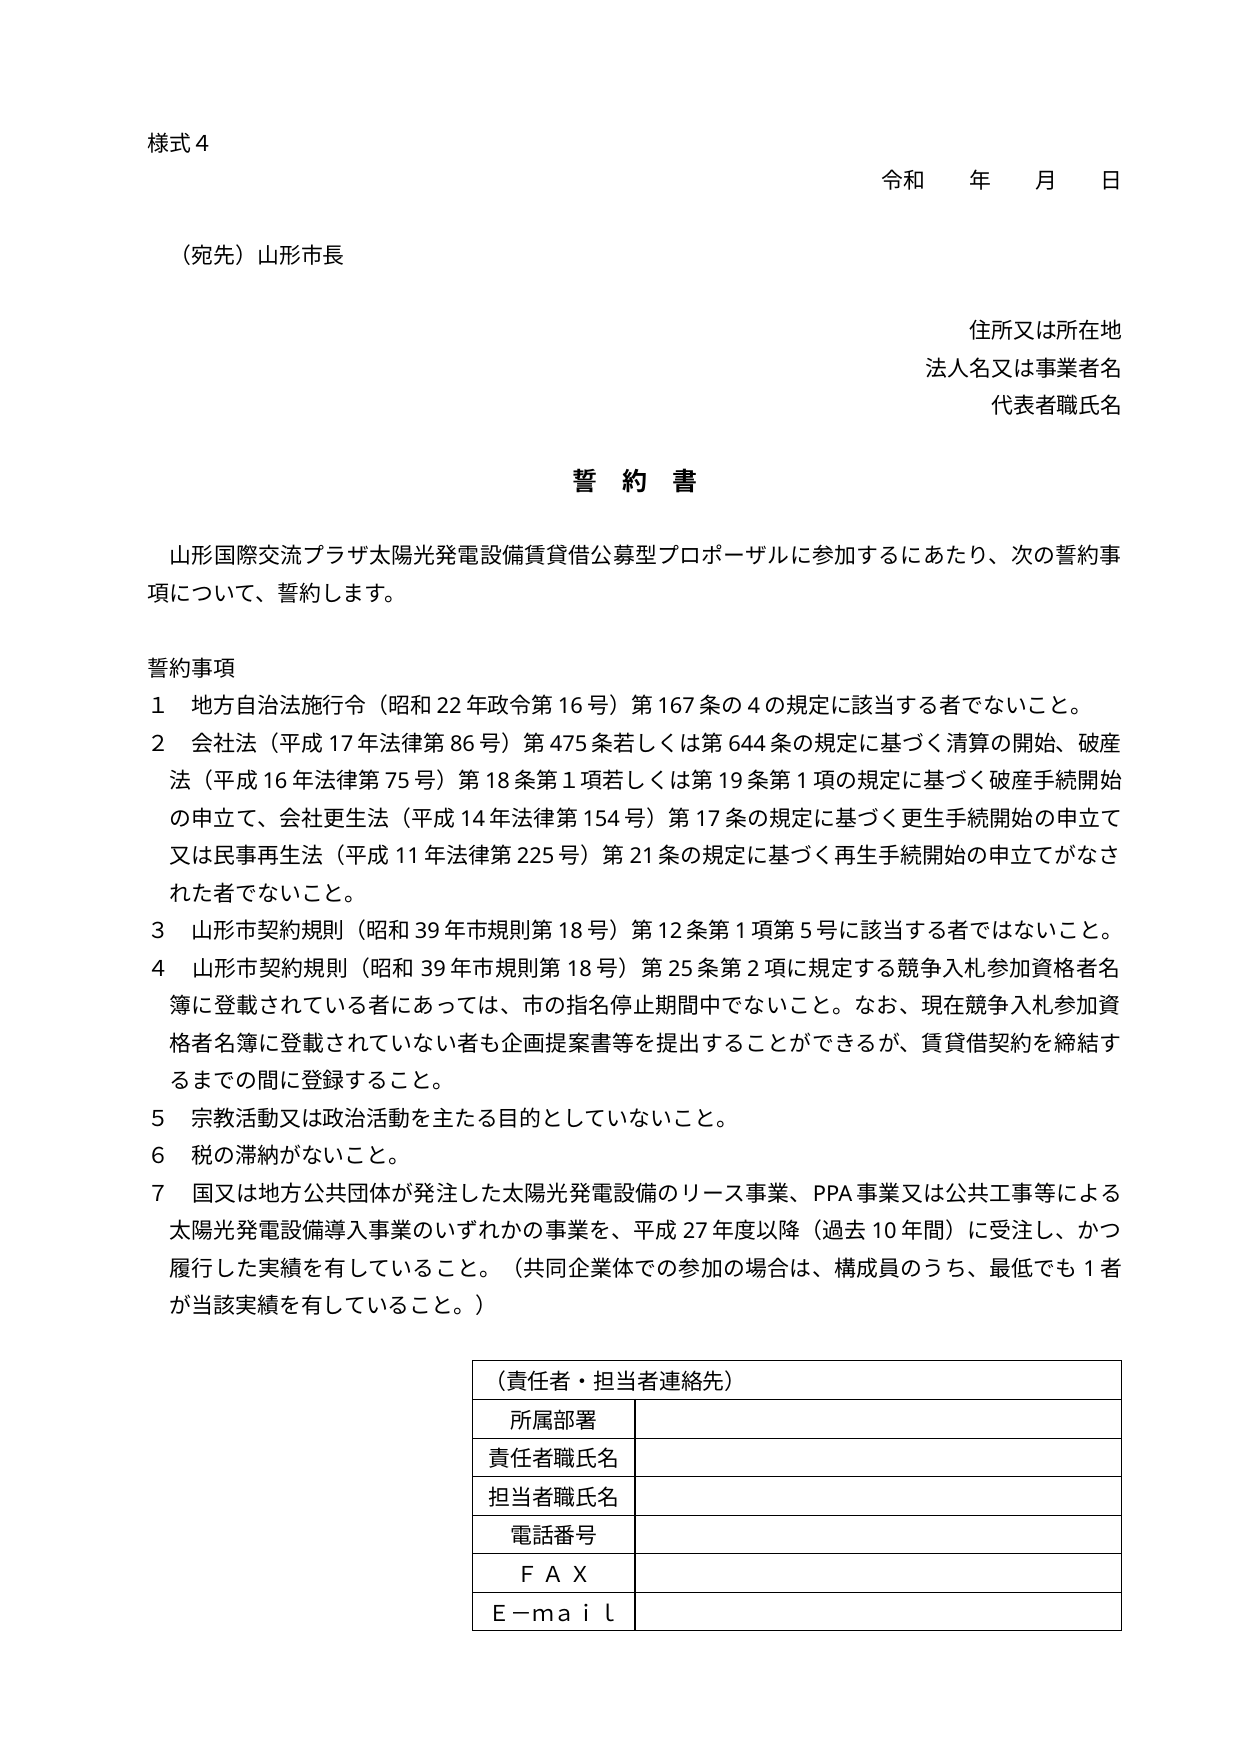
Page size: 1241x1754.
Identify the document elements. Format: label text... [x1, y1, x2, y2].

table_cell 責任者職氏名 [473, 1439, 634, 1476]
table_cell [636, 1477, 1121, 1514]
text 法人名又は事業者名 [148, 348, 1122, 385]
text （宛先）山形市長 [148, 235, 1122, 273]
table_cell 電話番号 [473, 1516, 634, 1553]
table_cell [636, 1439, 1121, 1476]
text ３ 山形市契約規則（昭和39年市規則第18号）第12条第1項第5号に該当する者ではないこと。 [148, 910, 1122, 948]
table_cell Ｆ Ａ Ｘ [473, 1554, 634, 1592]
text ２ 会社法（平成17年法律第86号）第475条若しくは第644条の規定に基づく清算の開始、破産法（平成16年法律第75号）第18条第１項若しくは第19条第1項の規定に基づく破産手続開始の申立て、会社更生法（平成14年法律第154号）第17条の規定に基づく更生手続開始の申立て又は民事再生法（平成11年法律第225号）第21条の規定に基づく再生手続開始の申立てがなされた者でないこと。 [148, 723, 1122, 910]
text ７ 国又は地方公共団体が発注した太陽光発電設備のリース事業、PPA事業又は公共工事等による太陽光発電設備導入事業のいずれかの事業を、平成27年度以降（過去10年間）に受注し、かつ履行した実績を有していること。（共同企業体での参加の場合は、構成員のうち、最低でも1者が当該実績を有していること。） [148, 1173, 1122, 1323]
text 誓約事項 [148, 648, 1122, 685]
table_cell 所属部署 [473, 1400, 634, 1437]
text 様式４ [148, 123, 1122, 160]
text １ 地方自治法施行令（昭和22年政令第16号）第167条の4の規定に該当する者でないこと。 [148, 685, 1122, 723]
text ６ 税の滞納がないこと。 [148, 1135, 1122, 1173]
text ４ 山形市契約規則（昭和39年市規則第18号）第25条第2項に規定する競争入札参加資格者名簿に登載されている者にあっては、市の指名停止期間中でないこと。なお、現在競争入札参加資格者名簿に登載されていない者も企画提案書等を提出することができるが、賃貸借契約を締結するまでの間に登録すること。 [148, 948, 1122, 1098]
text 令和 年 月 日 [148, 160, 1122, 198]
text 住所又は所在地 [148, 310, 1122, 348]
table_cell Ｅ－ｍａｉｌ [473, 1593, 634, 1630]
table_cell [636, 1593, 1121, 1630]
table_cell [636, 1400, 1121, 1437]
text 代表者職氏名 [148, 385, 1122, 423]
table_cell [636, 1516, 1121, 1553]
table_header （責任者・担当者連絡先） [473, 1361, 1121, 1399]
table_cell [636, 1554, 1121, 1592]
text ５ 宗教活動又は政治活動を主たる目的としていないこと。 [148, 1098, 1122, 1135]
text 誓 約 書 [148, 460, 1122, 498]
table_cell 担当者職氏名 [473, 1477, 634, 1514]
text 山形国際交流プラザ太陽光発電設備賃貸借公募型プロポーザルに参加するにあたり、次の誓約事項について、誓約します。 [148, 535, 1122, 610]
